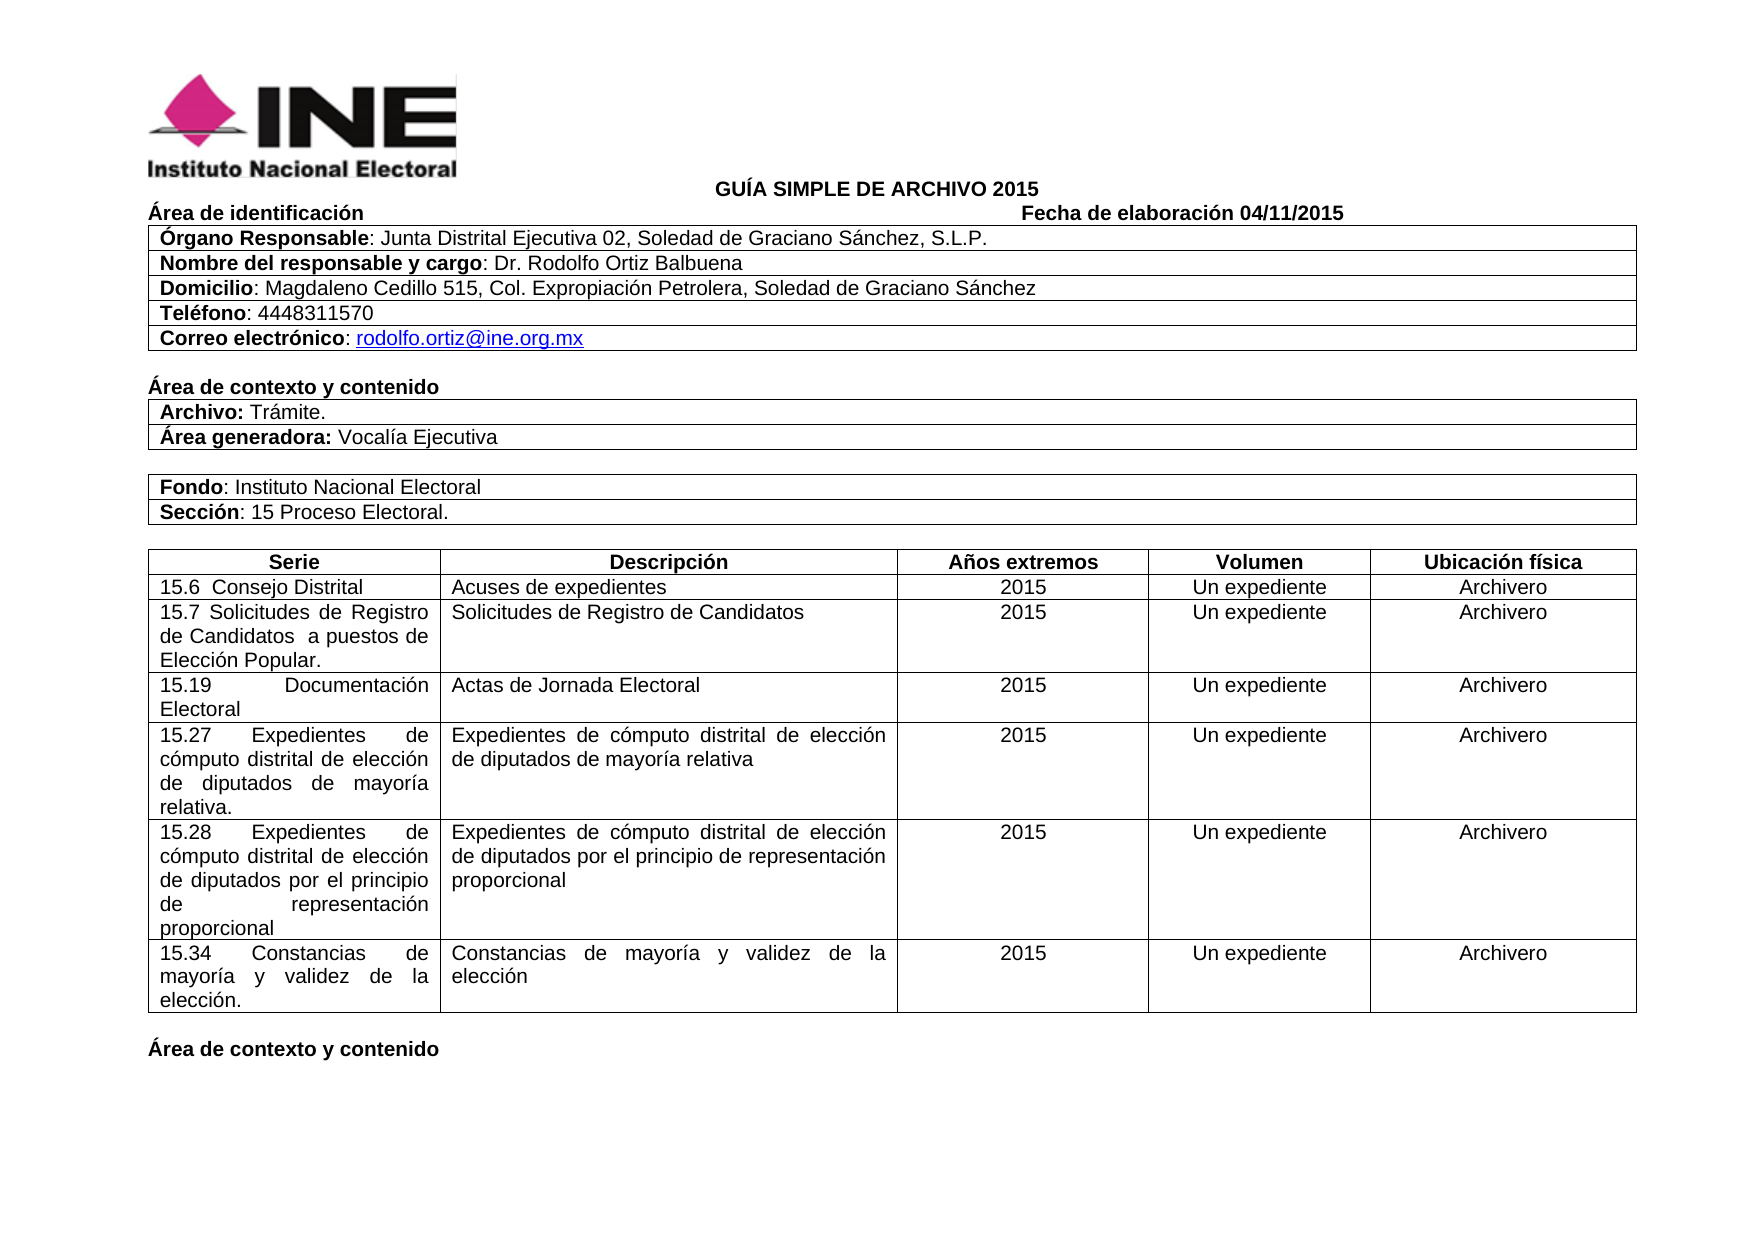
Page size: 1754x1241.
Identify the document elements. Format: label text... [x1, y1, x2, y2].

table_cell Archivero [1371, 575, 1636, 599]
table_cell Un expediente [1149, 575, 1370, 599]
table_cell Solicitudes de Registro de Candidatos [441, 600, 897, 672]
table_cell 15.28 Expedientes de cómputo distrital de elección de diputados por el principio de representación proporcional [149, 820, 440, 939]
table_cell Un expediente [1149, 820, 1370, 939]
table_cell Sección: 15 Proceso Electoral. [149, 500, 1636, 524]
table_header Archivo: Trámite. [149, 400, 1636, 424]
table_cell 15.19 Documentación Electoral [149, 673, 440, 722]
table_cell Área generadora: Vocalía Ejecutiva [149, 425, 1636, 449]
table_cell Expedientes de cómputo distrital de elección de diputados por el principio de representación proporcional [441, 820, 897, 939]
table_cell 2015 [898, 600, 1148, 672]
text GUÍA SIMPLE DE ARCHIVO 2015 [148, 177, 1606, 201]
table_cell Correo electrónico: rodolfo.ortiz@ine.org.mx [149, 326, 1636, 350]
table_cell Archivero [1371, 600, 1636, 672]
table_cell Un expediente [1149, 723, 1370, 818]
table_cell 15.7 Solicitudes de Registro de Candidatos a puestos de Elección Popular. [149, 600, 440, 672]
table_cell 2015 [898, 940, 1148, 1012]
table_cell 15.34 Constancias de mayoría y validez de la elección. [149, 940, 440, 1012]
table_header Serie [149, 550, 440, 574]
table_cell Un expediente [1149, 673, 1370, 722]
table_cell Expedientes de cómputo distrital de elección de diputados de mayoría relativa [441, 723, 897, 818]
table_cell Un expediente [1149, 600, 1370, 672]
table_header Años extremos [898, 550, 1148, 574]
table_cell Archivero [1371, 723, 1636, 818]
table_cell Constancias de mayoría y validez de la elección [441, 940, 897, 1012]
table_cell 15.27 Expedientes de cómputo distrital de elección de diputados de mayoría relativa. [149, 723, 440, 818]
table_cell 2015 [898, 575, 1148, 599]
text Área de identificación Fecha de elaboración 04/11/2015 [148, 201, 1606, 225]
table_header Ubicación física [1371, 550, 1636, 574]
table_cell Teléfono: 4448311570 [149, 301, 1636, 325]
table_cell 2015 [898, 723, 1148, 818]
table_cell Archivero [1371, 673, 1636, 722]
table_header Descripción [441, 550, 897, 574]
picture [148, 74, 458, 177]
text Área de contexto y contenido [148, 1037, 1606, 1061]
table_cell Actas de Jornada Electoral [441, 673, 897, 722]
table_cell 15.6 Consejo Distrital [149, 575, 440, 599]
table_cell 2015 [898, 673, 1148, 722]
table_cell Nombre del responsable y cargo: Dr. Rodolfo Ortiz Balbuena [149, 251, 1636, 275]
table_header Volumen [1149, 550, 1370, 574]
text Área de contexto y contenido [148, 375, 1606, 399]
table_cell Domicilio: Magdaleno Cedillo 515, Col. Expropiación Petrolera, Soledad de Graciano Sánchez [149, 276, 1636, 300]
table_cell Acuses de expedientes [441, 575, 897, 599]
table_cell 2015 [898, 820, 1148, 939]
table_cell Archivero [1371, 820, 1636, 939]
table_cell Un expediente [1149, 940, 1370, 1012]
table_header Fondo: Instituto Nacional Electoral [149, 475, 1636, 499]
table_cell Archivero [1371, 940, 1636, 1012]
table_header Órgano Responsable: Junta Distrital Ejecutiva 02, Soledad de Graciano Sánchez, S.L.P. [149, 226, 1636, 250]
